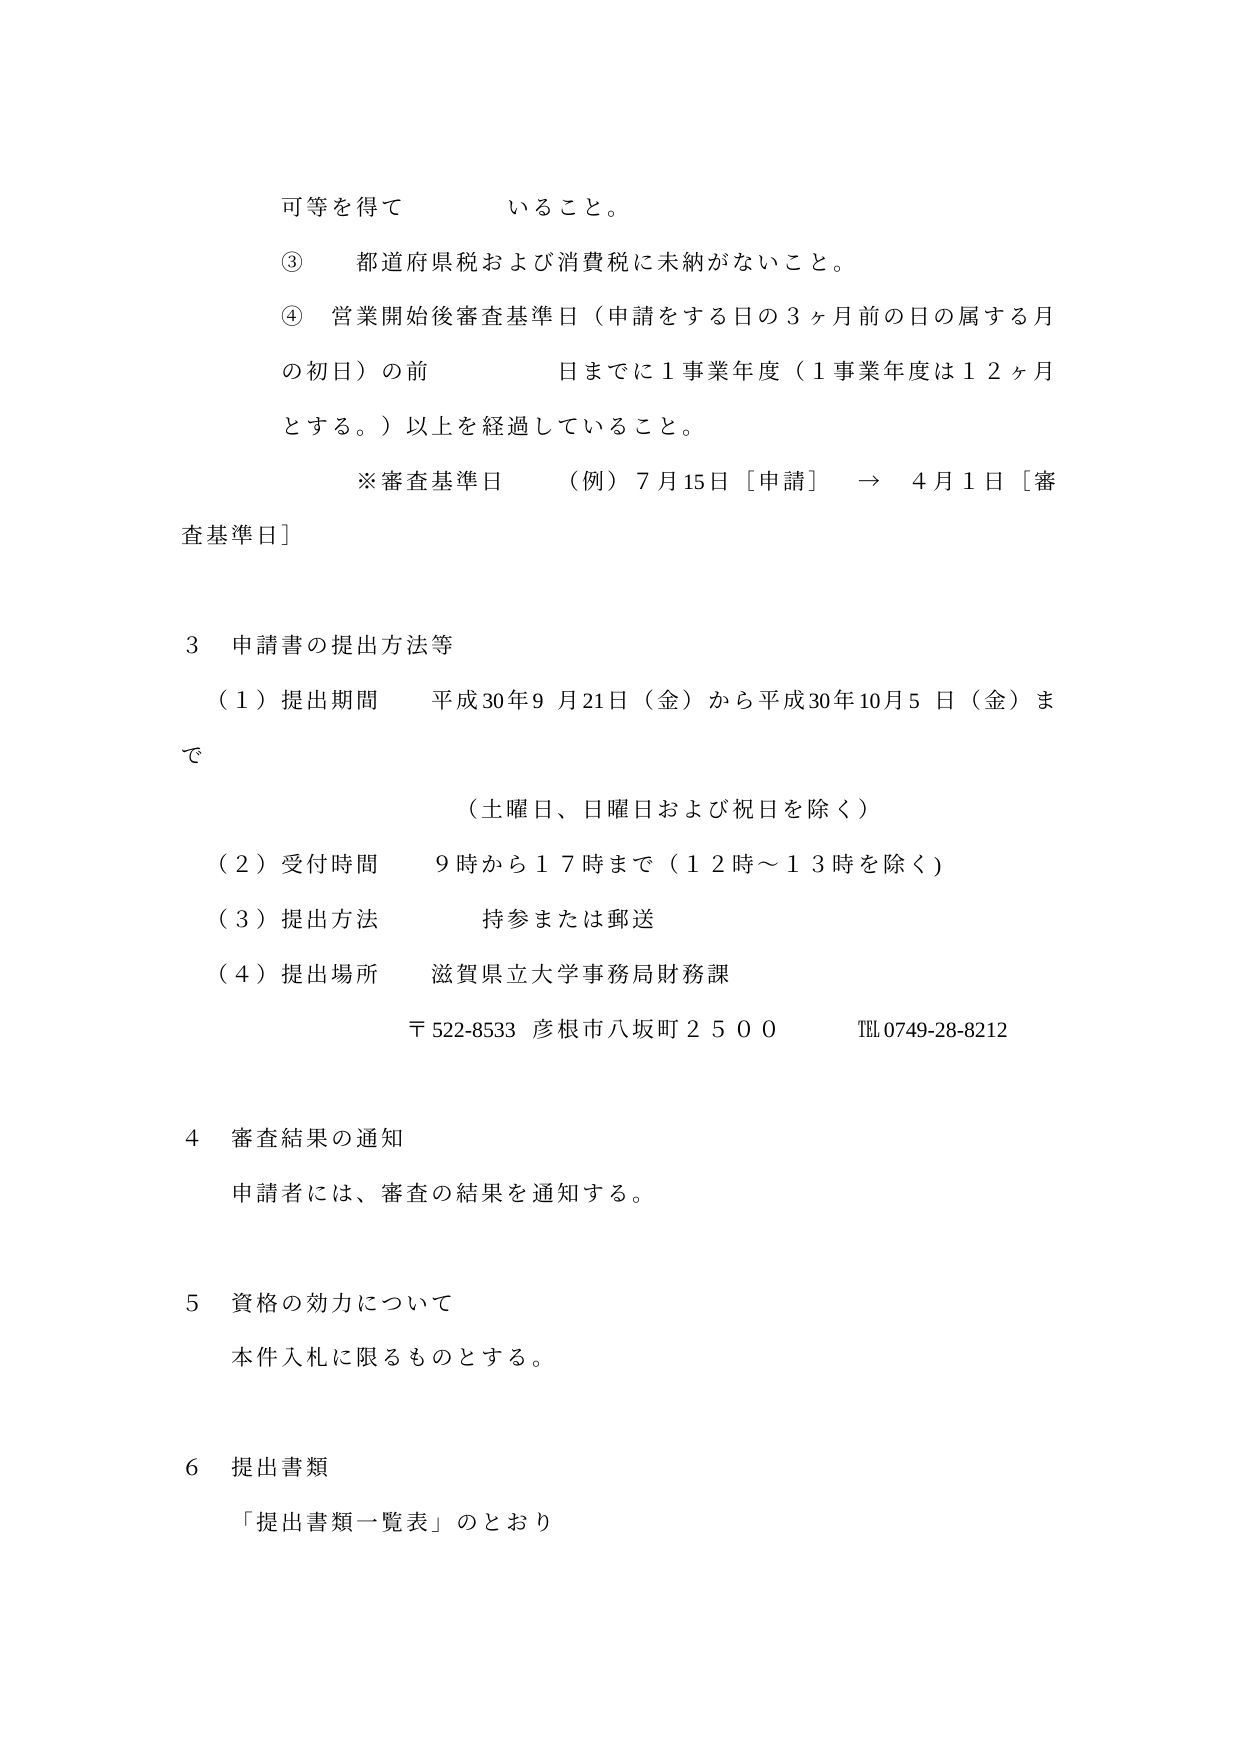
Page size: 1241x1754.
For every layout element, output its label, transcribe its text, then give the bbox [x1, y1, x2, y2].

text （３）提出方法 持参または郵送 [181, 891, 1059, 945]
text ５ 資格の効力について [181, 1274, 1059, 1329]
text 本件入札に限るものとする。 [181, 1329, 1059, 1384]
text （土曜日、日曜日および祝日を除く） [181, 781, 1059, 836]
text （１）提出期間 平成30年9月21日（金）から平成30年10月5日（金）まで [181, 671, 1059, 781]
text ３ 申請書の提出方法等 [181, 617, 1059, 671]
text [181, 178, 1059, 233]
text （２）受付時間 ９時から１７時まで（１２時～１３時を除く) [181, 836, 1059, 891]
text 申請者には、審査の結果を通知する。 [181, 1164, 1059, 1219]
text 〒522-8533 彦根市八坂町２５００ ℡0749-28-8212 [402, 1000, 1059, 1055]
text ※審査基準日 （例）７月15日［申請］ → ４月１日［審査基準日］ [181, 452, 1059, 562]
text ６ 提出書類 [181, 1438, 1059, 1493]
text ④ 営業開始後審査基準日（申請をする日の３ヶ月前の日の属する月の初日）の前 日までに１事業年度（１事業年度は１２ヶ月とする。）以上を経過していること。 [181, 288, 1059, 452]
text ４ 審査結果の通知 [181, 1110, 1059, 1164]
text 「提出書類一覧表」のとおり [181, 1493, 1059, 1548]
text （４）提出場所 滋賀県立大学事務局財務課 [181, 945, 1059, 1000]
text ③ 都道府県税および消費税に未納がないこと。 [214, 233, 1059, 288]
